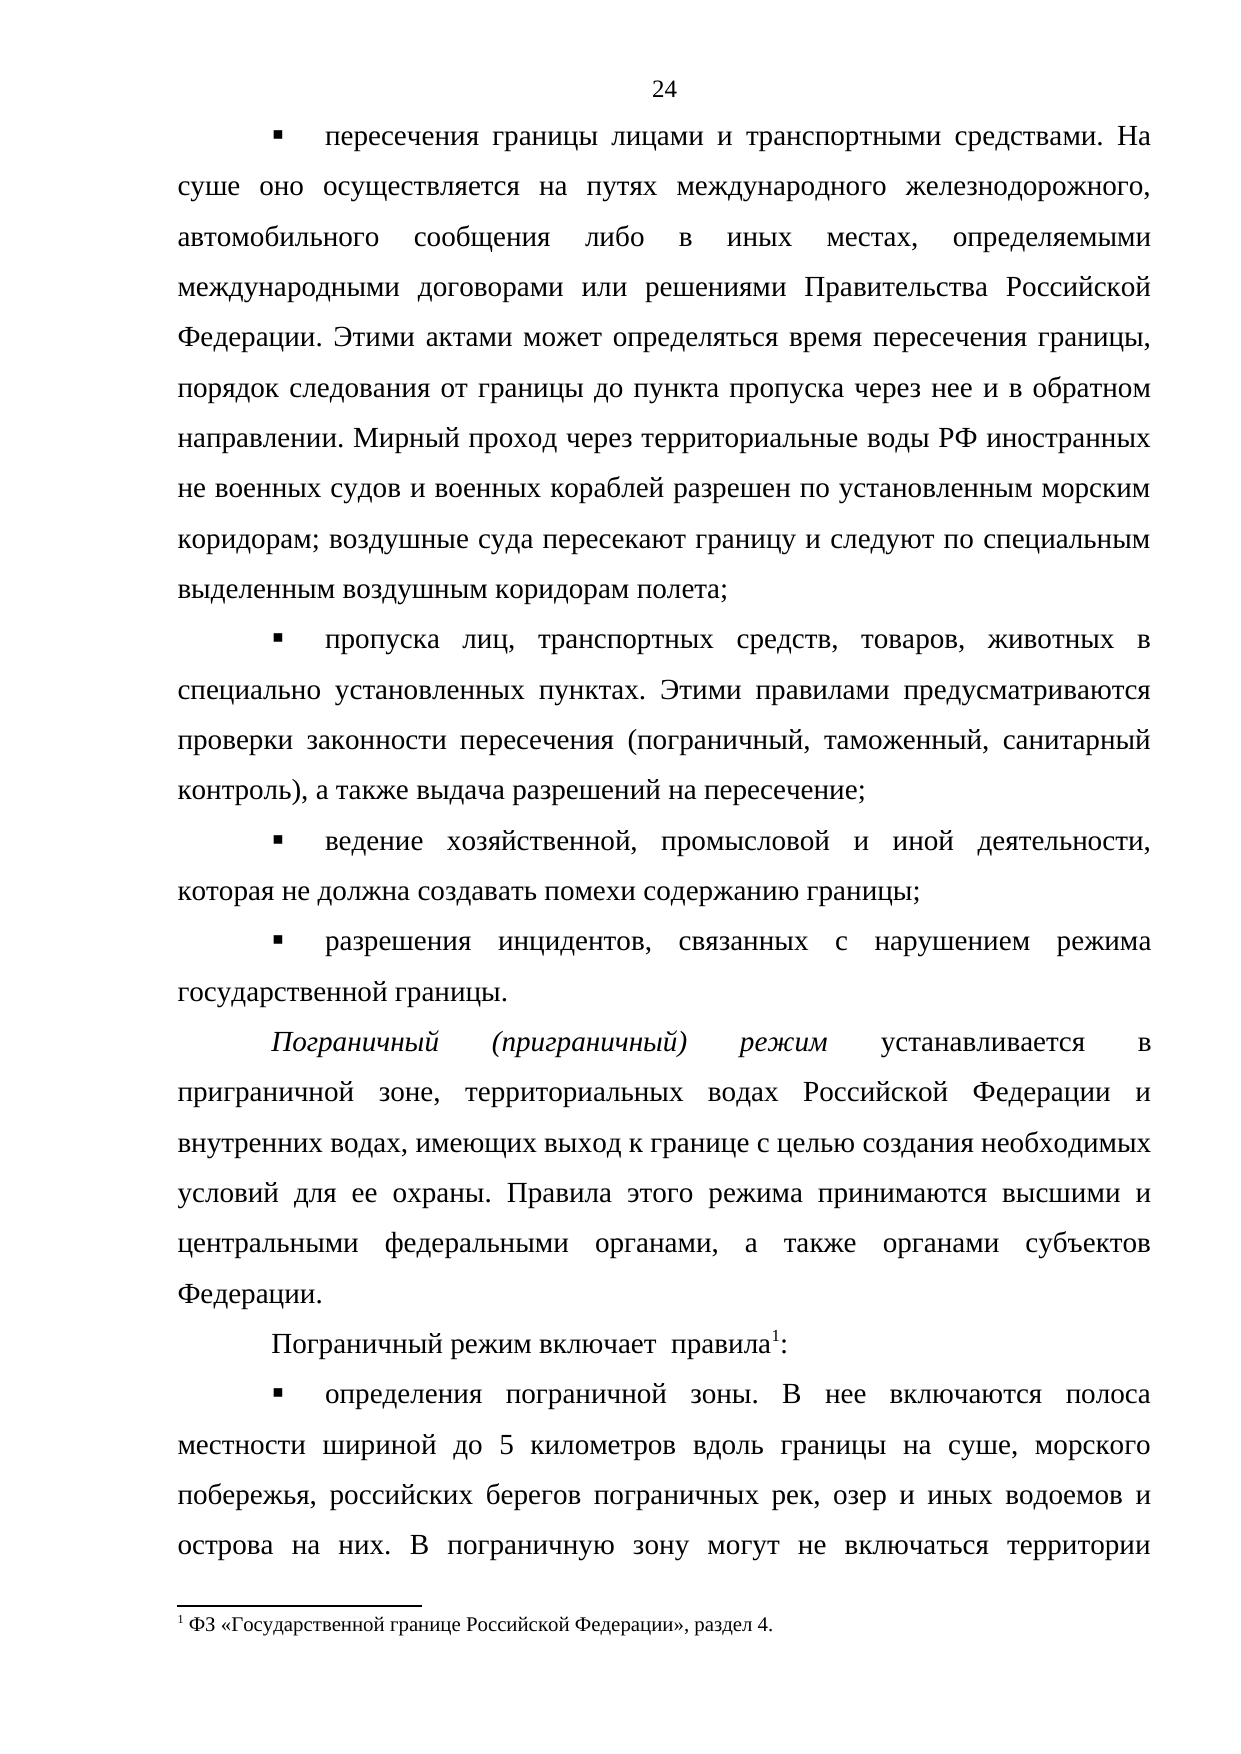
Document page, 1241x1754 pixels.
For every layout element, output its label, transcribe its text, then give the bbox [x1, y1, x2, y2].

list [177, 1376, 1152, 1561]
text Пограничный (приграничный) режим устанавливается в приграничной зоне, территориальных водах Российской Федерации и внутренних водах, имеющих выход к границе с целью создания необходимых условий для ее охраны. Правила этого режима принимаются высшими и центральными федеральными органами, а также органами субъектов Федерации. [177, 1024, 1152, 1309]
list ведение хозяйственной, промысловой и иной деятельности, которая не должна создавать помехи содержанию границы; [177, 823, 1152, 907]
list пересечения границы лицами и транспортными средствами. На суше оно осуществляется на путях международного железнодорожного, автомобильного сообщения либо в иных местах, определяемыми международными договорами или решениями Правительства Российской Федерации. Этими актами может определяться время пересечения границы, порядок следования от границы до пункта пропуска через нее и в обратном направлении. Мирный проход через территориальные воды РФ иностранных не военных судов и военных кораблей разрешен по установленным морским коридорам; воздушные суда пересекают границу и следуют по специальным выделенным воздушным коридорам полета; [177, 118, 1152, 604]
text Пограничный режим включает правила: [177, 1326, 1152, 1359]
list пропуска лиц, транспортных средств, товаров, животных в специально установленных пунктах. Этими правилами предусматриваются проверки законности пересечения (пограничный, таможенный, санитарный контроль), а также выдача разрешений на пересечение; [177, 621, 1152, 806]
list разрешения инцидентов, связанных с нарушением режима государственной границы. [177, 923, 1152, 1007]
